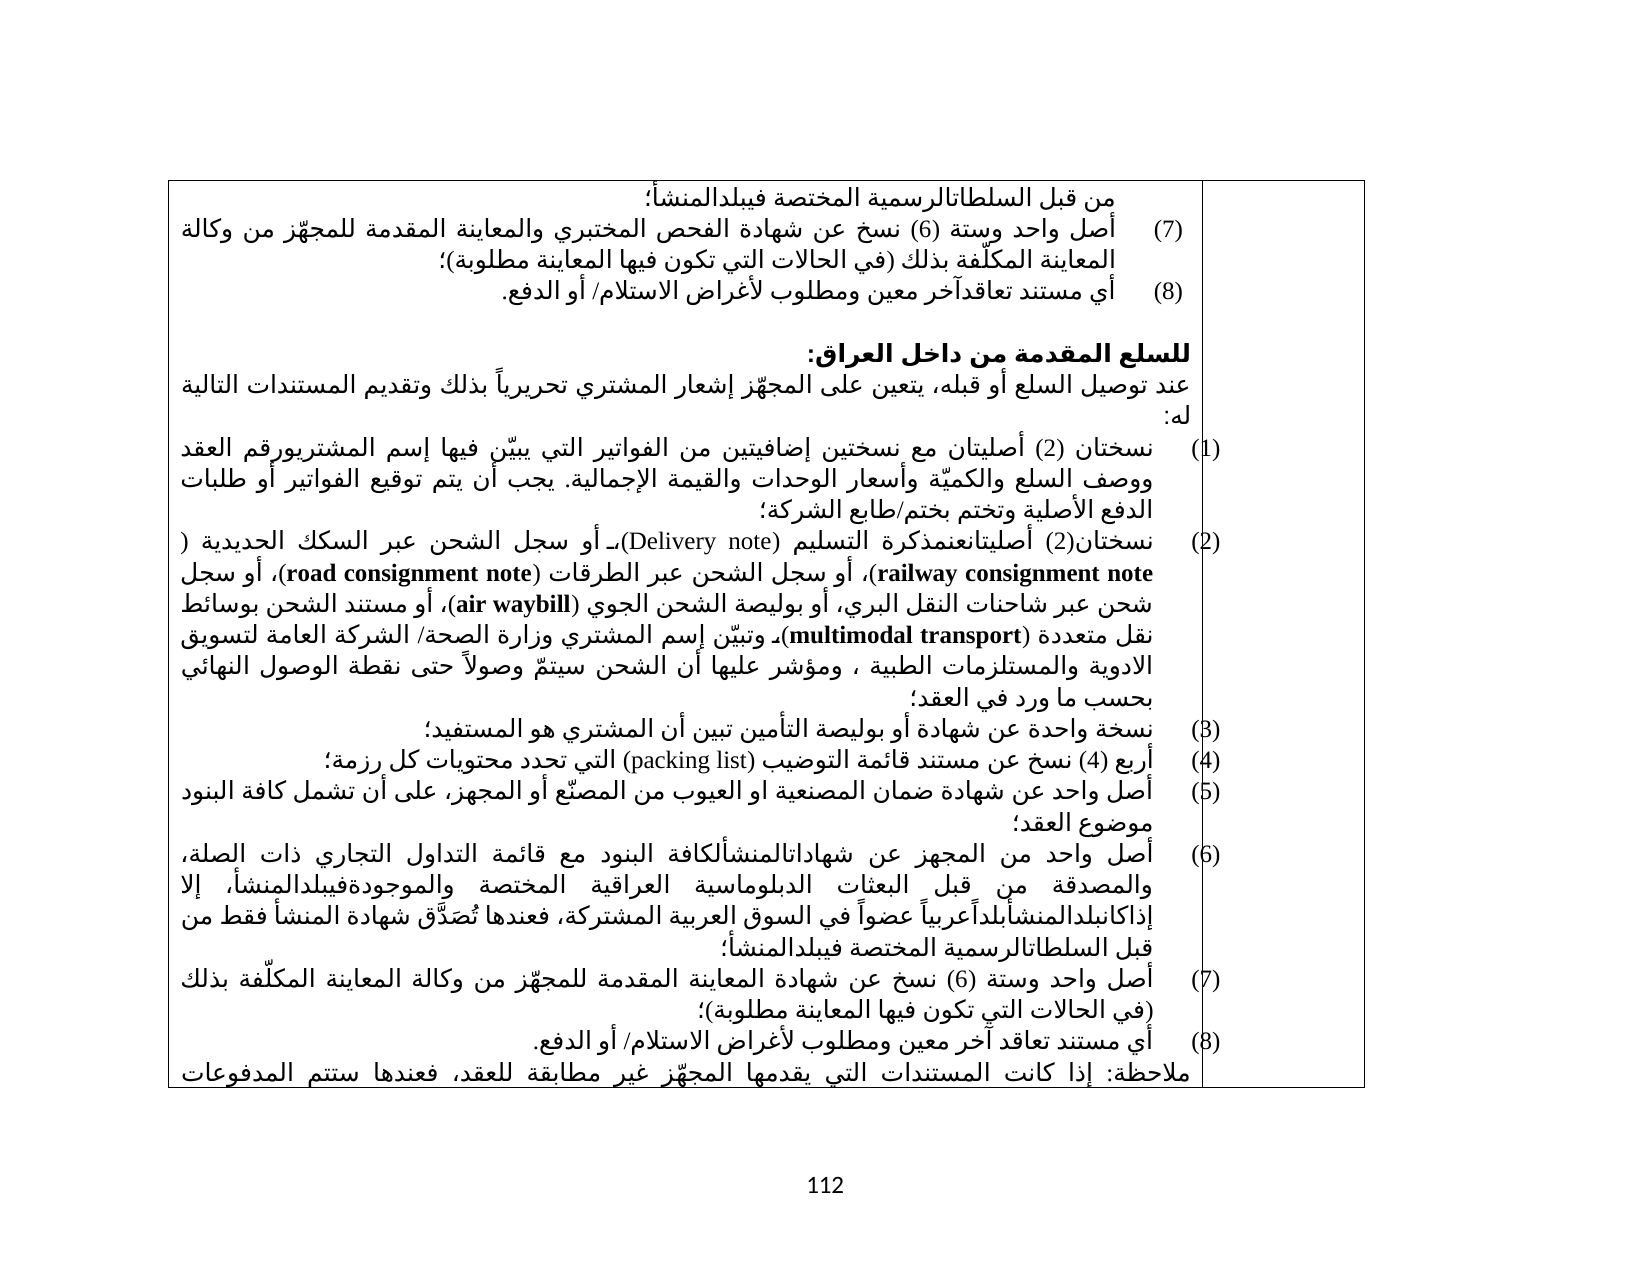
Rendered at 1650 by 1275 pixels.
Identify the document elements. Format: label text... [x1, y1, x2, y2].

table_cell ش.ع.ع 11.1 و11.3 [1203, 181, 1364, 1087]
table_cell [169, 181, 1202, 1087]
